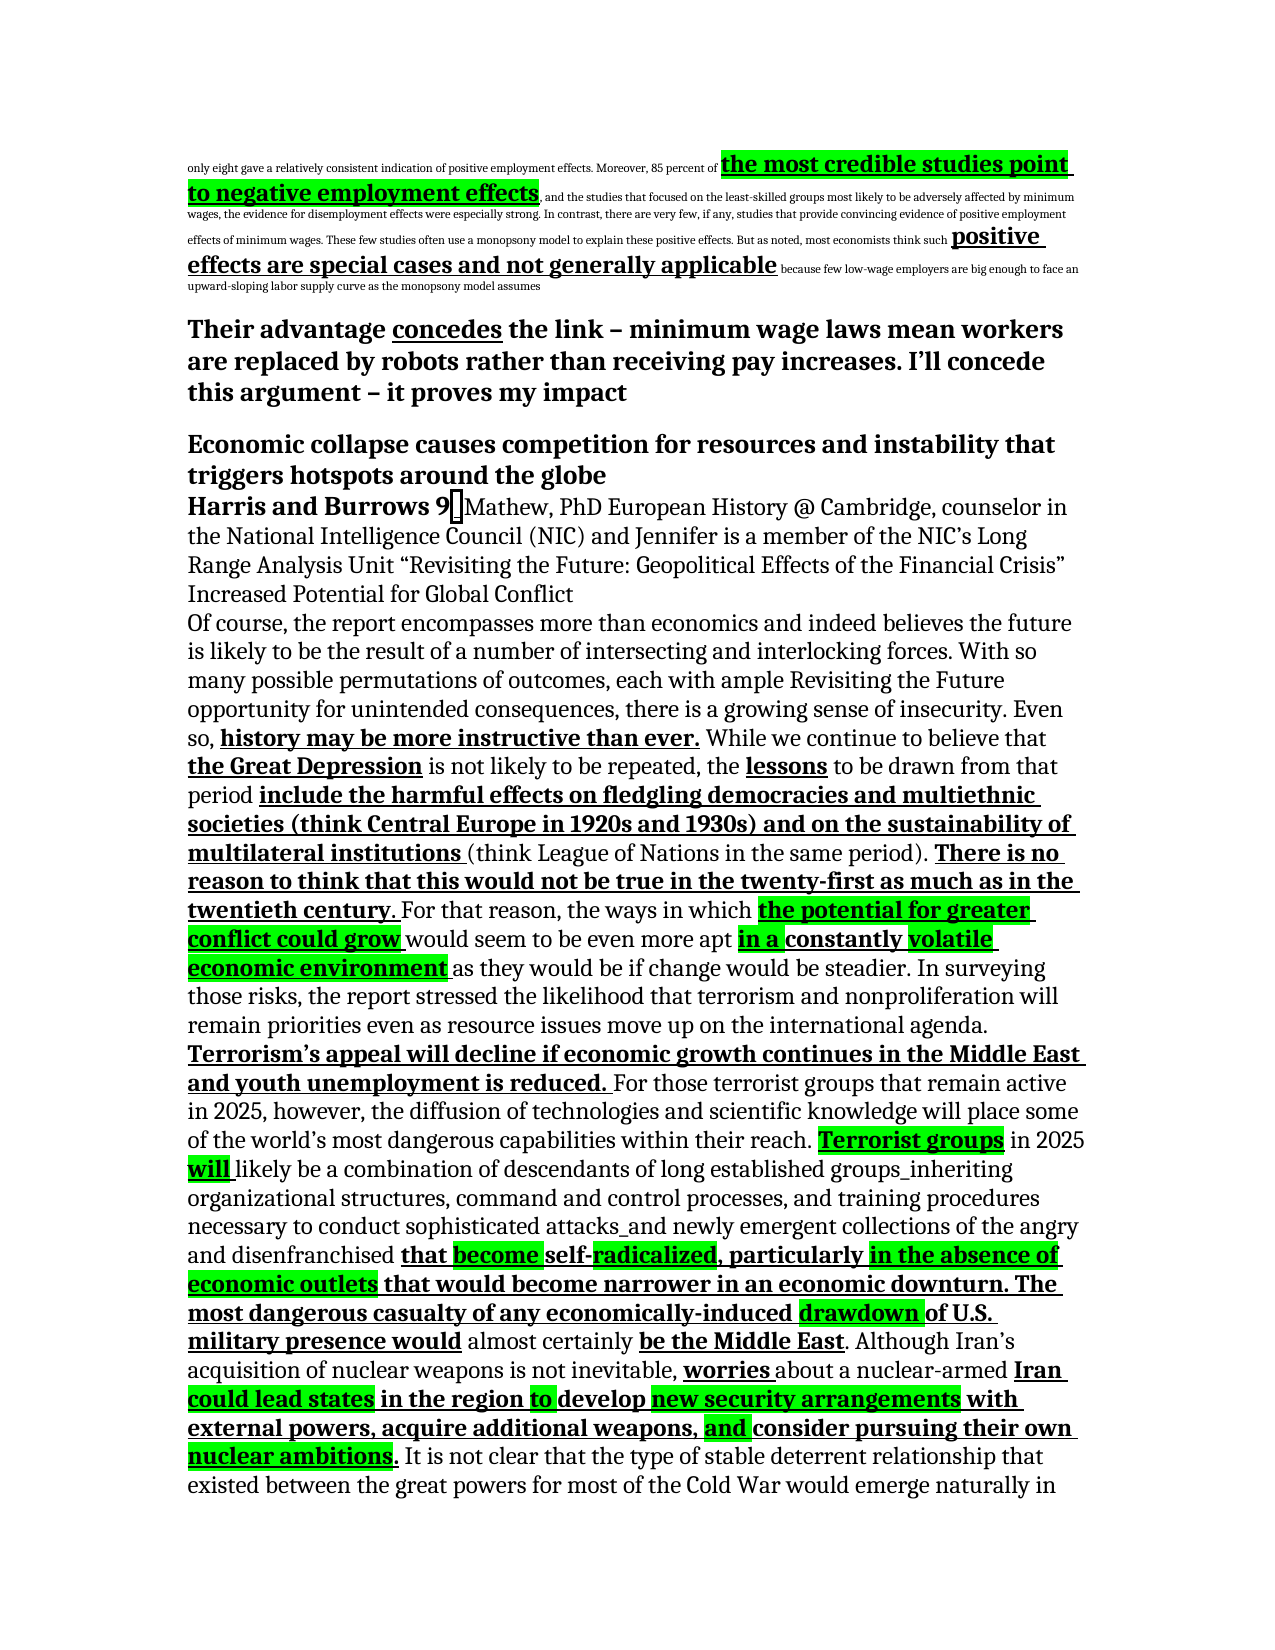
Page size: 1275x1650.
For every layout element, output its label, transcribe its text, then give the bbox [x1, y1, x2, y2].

text Harris and Burrows 9 Mathew, PhD European History @ Cambridge, counselor in the National Intelligence Council (NIC) and Jennifer is a member of the NIC’s Long Range Analysis Unit “Revisiting the Future: Geopolitical Effects of the Financial Crisis” Increased Potential for Global Conflict [187, 491, 1087, 608]
subtitle Economic collapse causes competition for resources and instability that triggers hotspots around the globe [187, 429, 1087, 491]
subtitle Their advantage concedes the link – minimum wage laws mean workers are replaced by robots rather than receiving pay increases. I’ll concede this argument – it proves my impact [187, 314, 1087, 408]
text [187, 608, 1087, 1500]
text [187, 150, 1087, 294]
